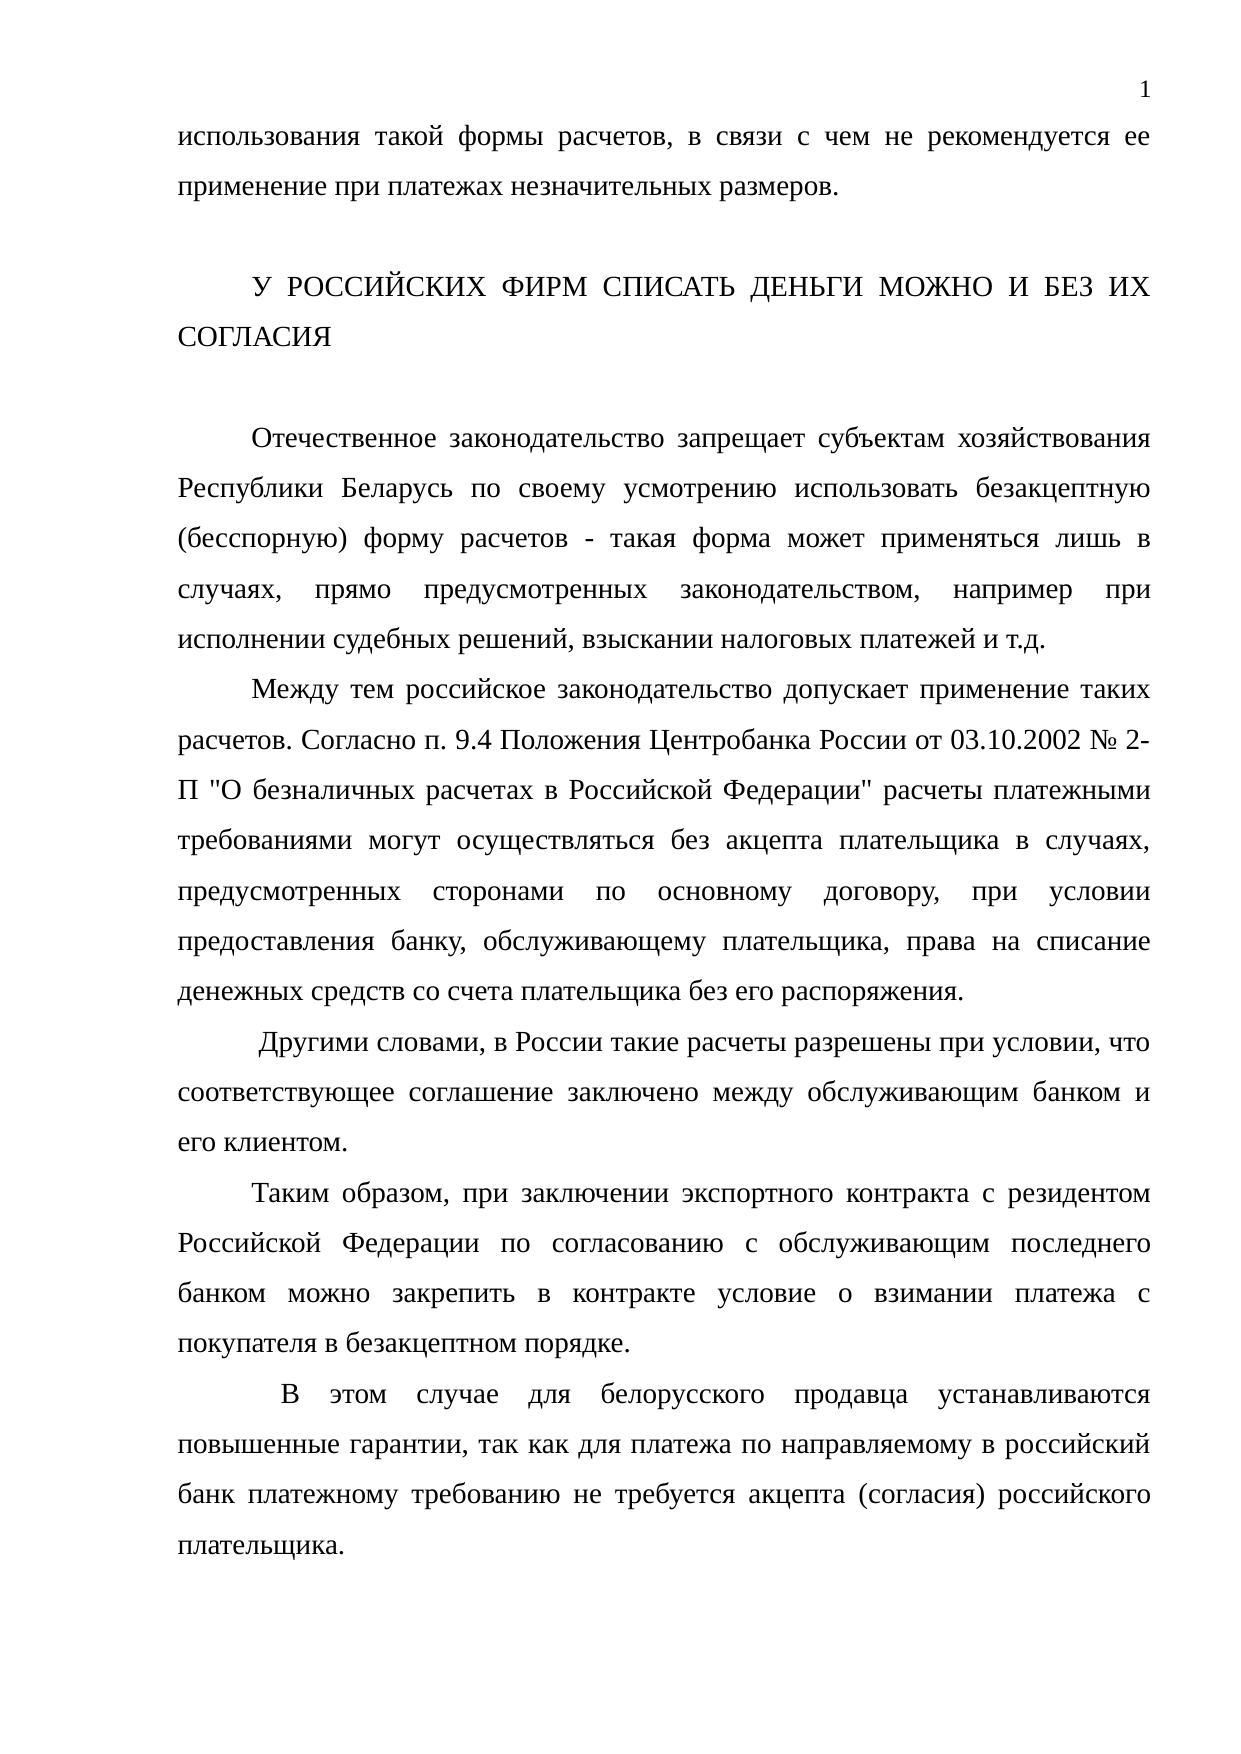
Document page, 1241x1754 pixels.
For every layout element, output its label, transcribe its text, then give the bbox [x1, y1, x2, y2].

text Между тем российское законодательство допускает применение таких расчетов. Согласно п. 9.4 Положения Центробанка России от 03.10.2002 № 2-П "О безналичных расчетах в Российской Федерации" расчеты платежными требованиями могут осуществляться без акцепта плательщика в случаях, предусмотренных сторонами по основному договору, при условии предоставления банку, обслуживающему плательщика, права на списание денежных средств со счета плательщика без его распоряжения. [177, 672, 1152, 1007]
text В этом случае для белорусского продавца устанавливаются повышенные гарантии, так как для платежа по направляемому в российский банк платежному требованию не требуется акцепта (согласия) российского плательщика. [177, 1376, 1152, 1560]
text Таким образом, при заключении экспортного контракта с резидентом Российской Федерации по согласованию с обслуживающим последнего банком можно закрепить в контракте условие о взимании платежа с покупателя в безакцептном порядке. [177, 1175, 1152, 1359]
text У российских фирм списать деньги можно и без их согласия [177, 269, 1152, 353]
text Другими словами, в России такие расчеты разрешены при условии, что соответствующее соглашение заключено между обслуживающим банком и его клиентом. [177, 1024, 1152, 1158]
text Отечественное законодательство запрещает субъектам хозяйствования Республики Беларусь по своему усмотрению использовать безакцептную (бесспорную) форму расчетов - такая форма может применяться лишь в случаях, прямо предусмотренных законодательством, например при исполнении судебных решений, взыскании налоговых платежей и т.д. [177, 420, 1152, 655]
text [177, 118, 1152, 202]
